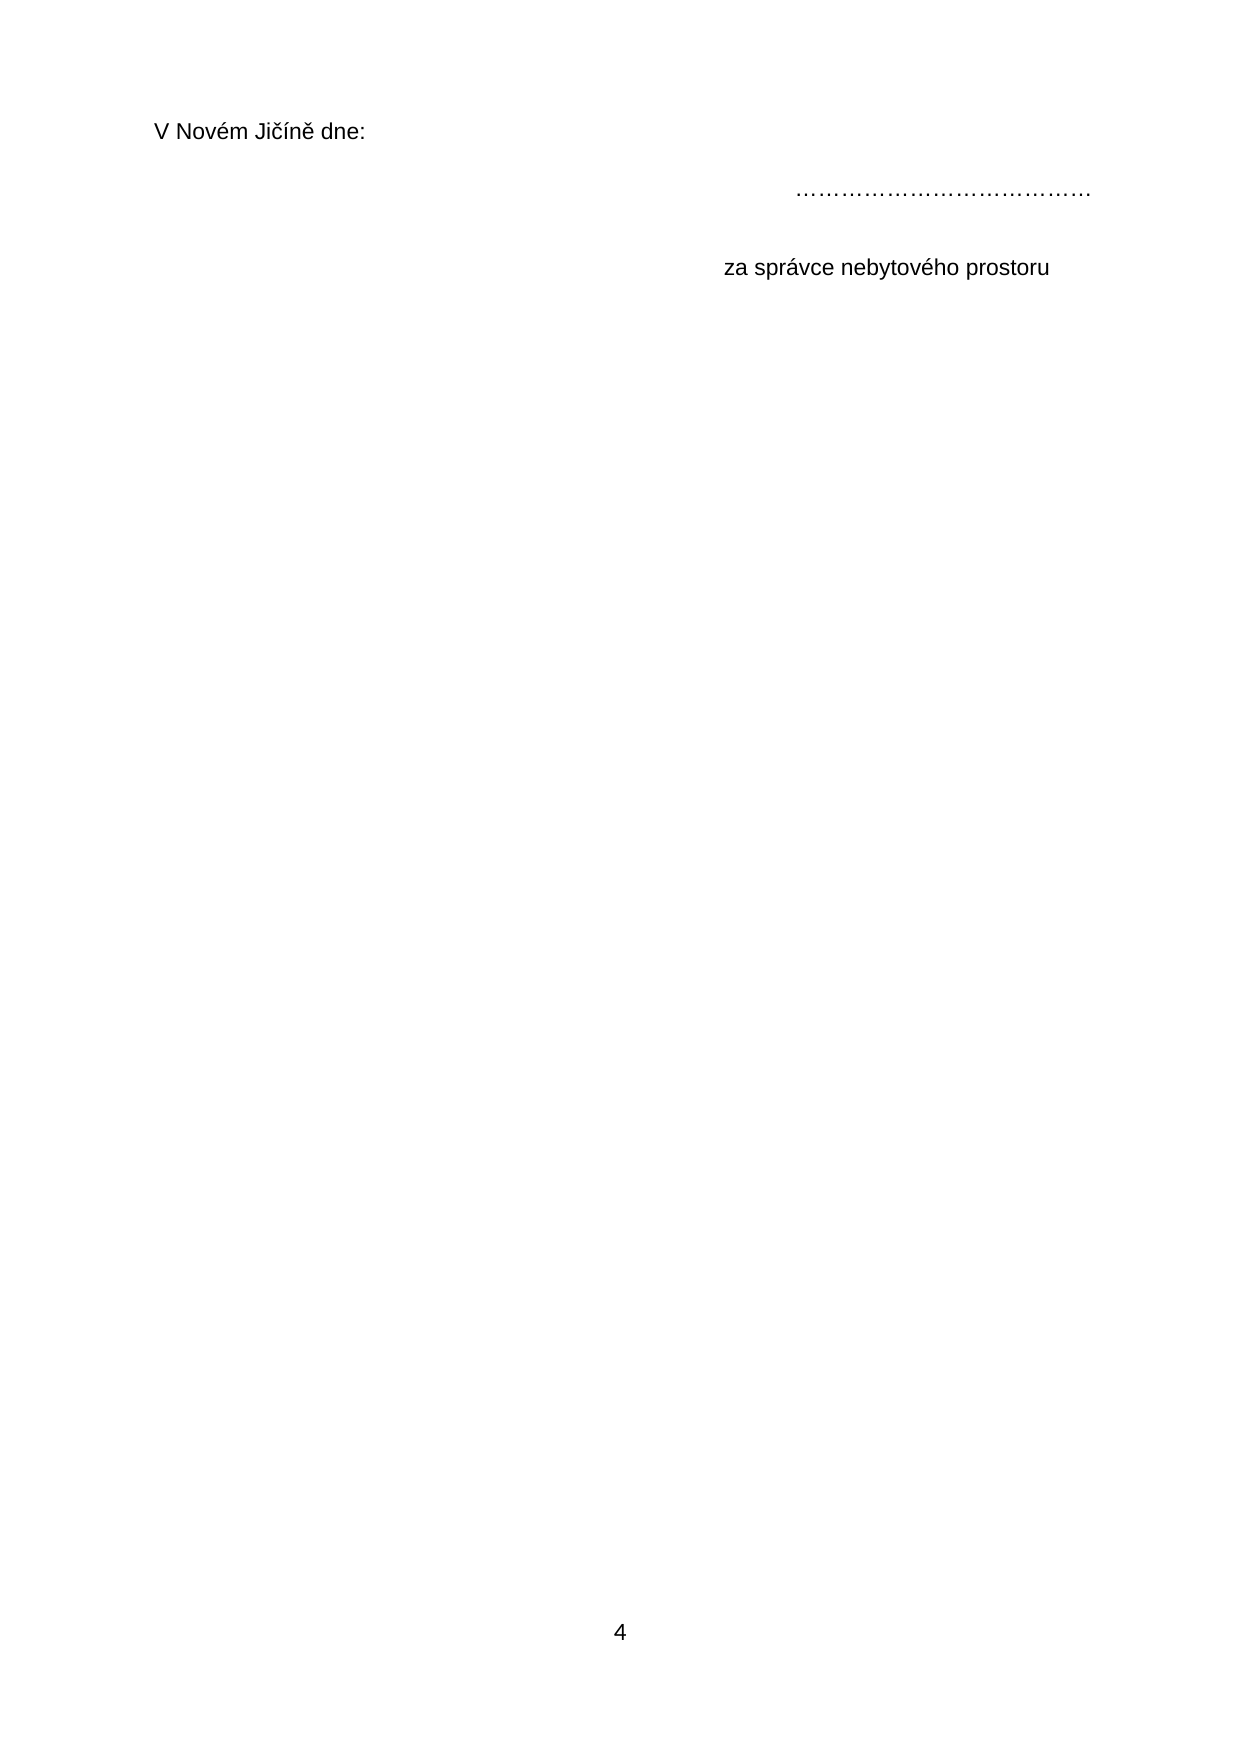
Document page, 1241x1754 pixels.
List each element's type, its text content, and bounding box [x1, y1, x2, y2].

text ………………………………… za správce nebytového prostoru [148, 144, 1093, 280]
text V Novém Jičíně dne: [148, 118, 1093, 144]
